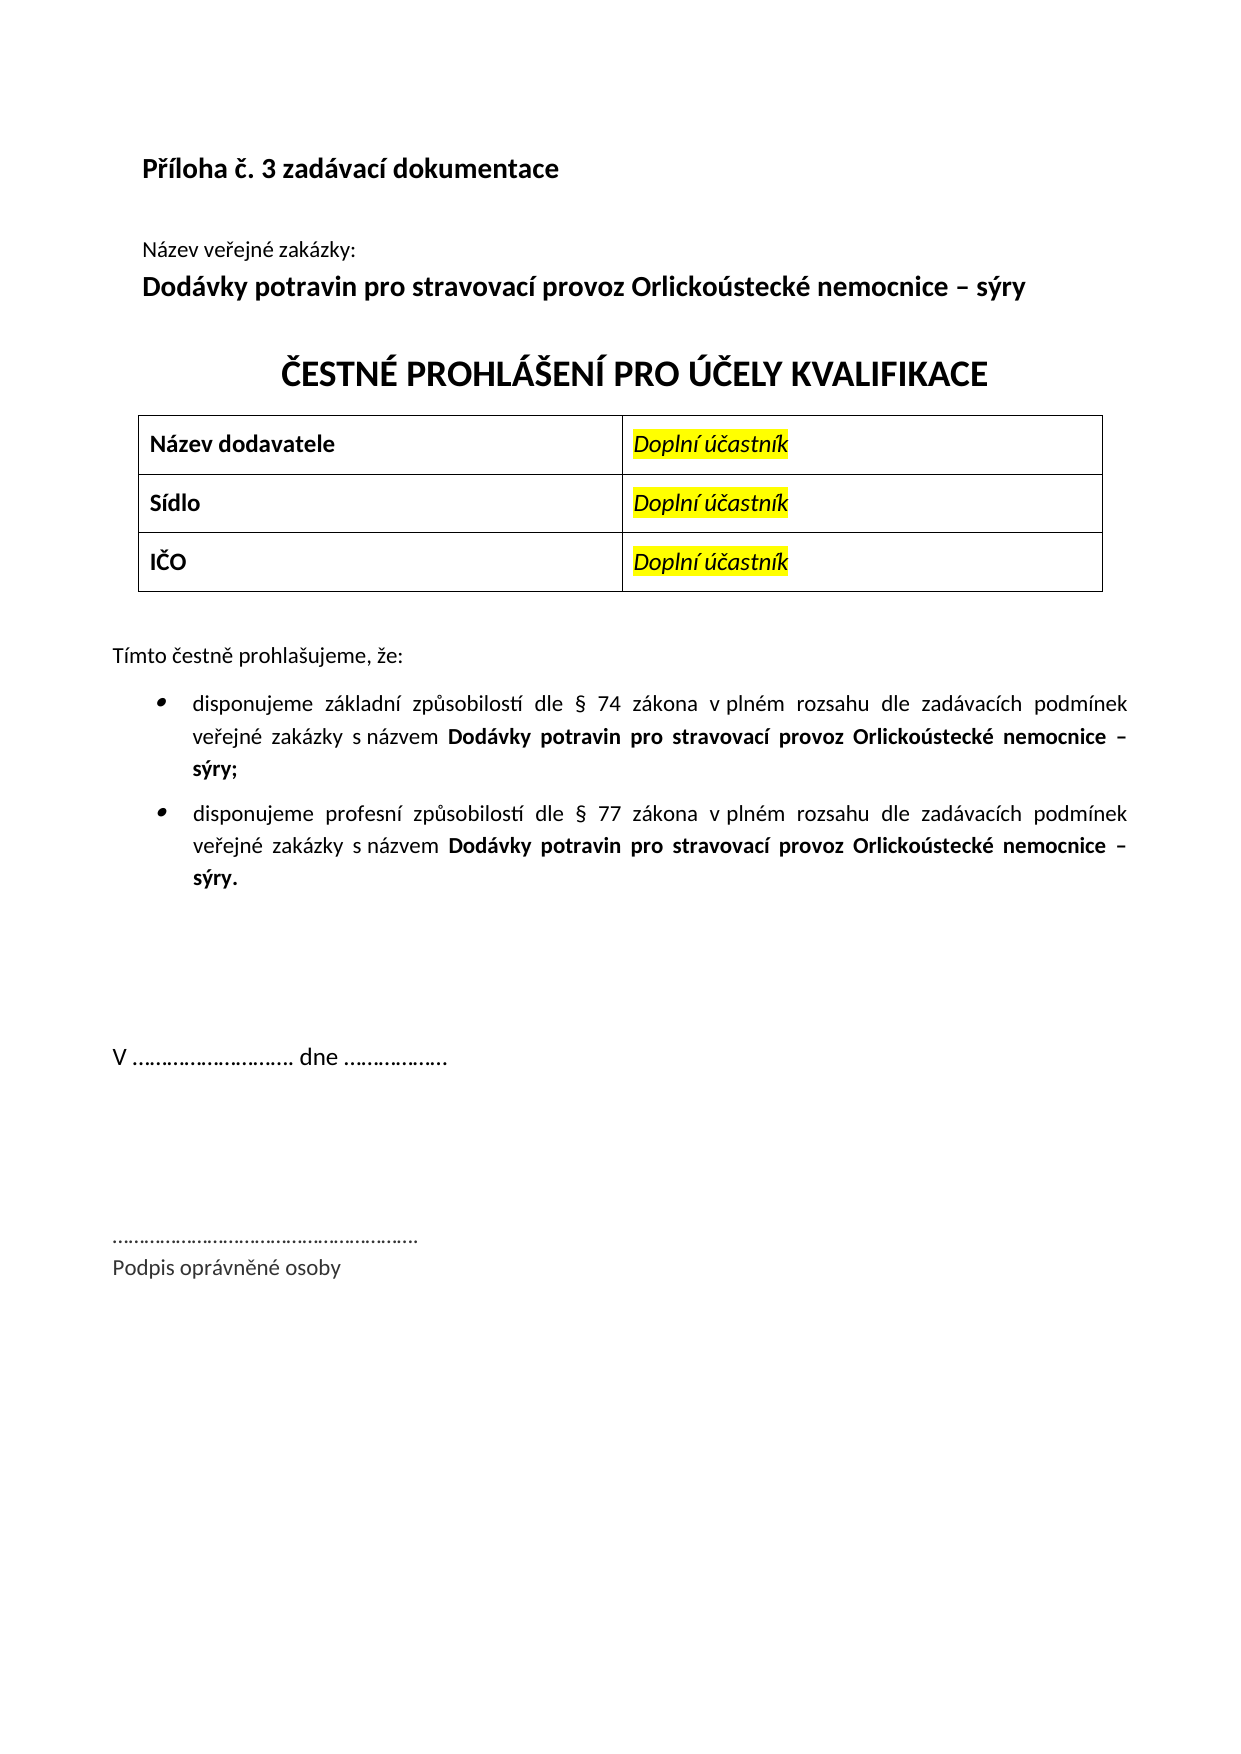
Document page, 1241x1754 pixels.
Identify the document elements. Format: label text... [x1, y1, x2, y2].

list disponujeme profesní způsobilostí dle § 77 zákona v plném rozsahu dle zadávacích podmínek veřejné zakázky s názvem Dodávky potravin pro stravovací provoz Orlickoústecké nemocnice – sýry. [155, 799, 1128, 891]
table_cell Sídlo [139, 475, 622, 532]
text Příloha č. 3 zadávací dokumentace [142, 150, 1128, 186]
text V ………………………. dne ……………… [112, 1041, 1128, 1071]
table_cell IČO [139, 533, 622, 591]
text Dodávky potravin pro stravovací provoz Orlickoústecké nemocnice – sýry [142, 268, 1128, 303]
text Tímto čestně prohlašujeme, že: [112, 641, 1128, 669]
list disponujeme základní způsobilostí dle § 74 zákona v plném rozsahu dle zadávacích podmínek veřejné zakázky s názvem Dodávky potravin pro stravovací provoz Orlickoústecké nemocnice – sýry; [155, 689, 1128, 782]
table_cell Doplní účastník [623, 533, 1102, 591]
text …………………………………………………. [112, 1221, 1128, 1249]
text Název veřejné zakázky: [142, 236, 1128, 264]
table_header Název dodavatele [139, 416, 622, 473]
text Podpis oprávněné osoby [112, 1253, 1128, 1281]
text ČESTNÉ PROHLÁŠENÍ PRO ÚČELY KVALIFIKACE [142, 350, 1128, 396]
table_header Doplní účastník [623, 416, 1102, 473]
table_cell Doplní účastník [623, 475, 1102, 532]
